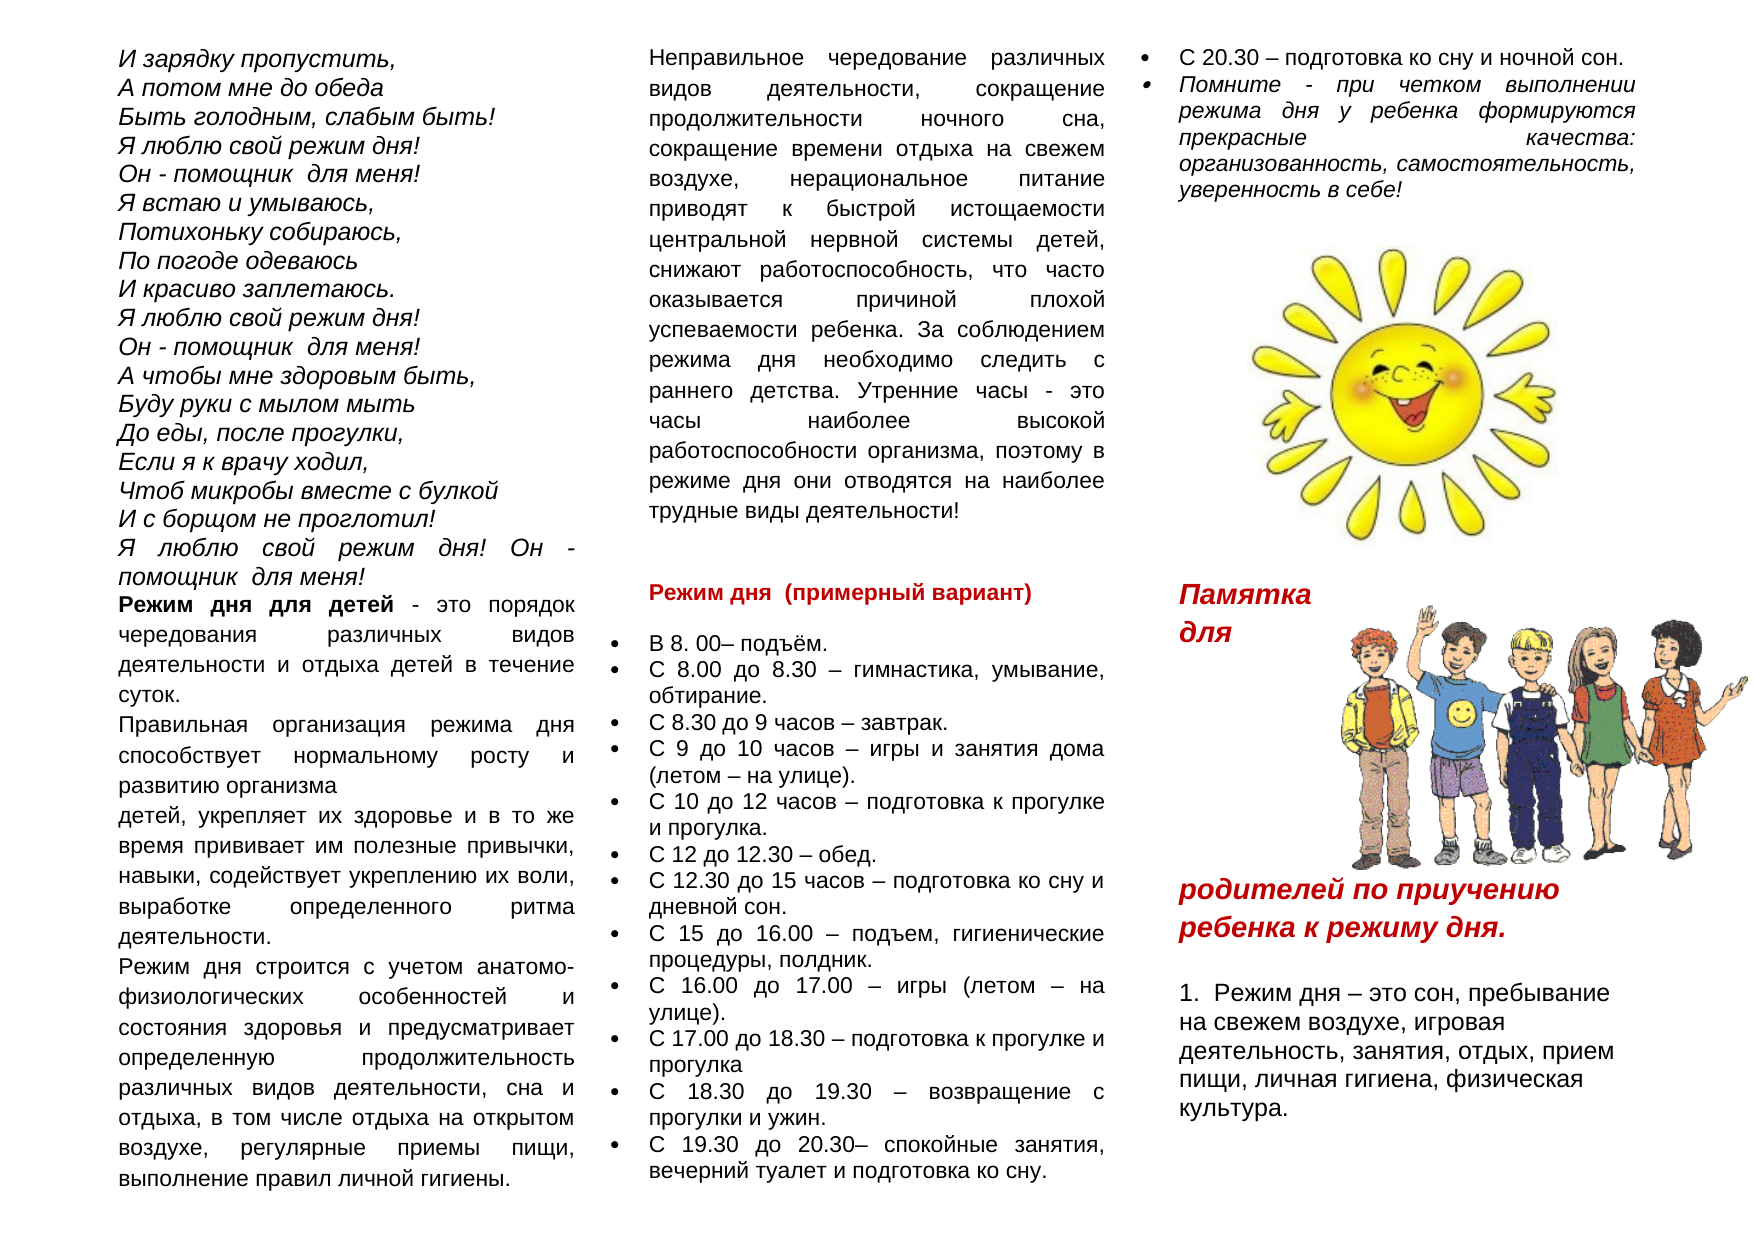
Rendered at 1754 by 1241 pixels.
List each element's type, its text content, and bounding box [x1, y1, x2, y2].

subtitle Потихоньку собираюсь, [118, 217, 575, 246]
subtitle А чтобы мне здоровым быть, [118, 361, 575, 389]
text 1. Режим дня – это сон, пребывание на свежем воздухе, игровая деятельность, занятия, отдых, прием пищи, личная гигиена, физическая культура. [1179, 978, 1636, 1122]
list С 17.00 до 18.30 – подготовка к прогулке и прогулка [612, 1025, 1105, 1078]
list С 20.30 – подготовка ко сну и ночной сон. [1142, 44, 1636, 71]
list С 8.30 до 9 часов – завтрак. [612, 709, 1105, 735]
picture [1332, 604, 1754, 872]
subtitle И зарядку пропустить, [118, 44, 575, 73]
text Режим дня (примерный вариант) [648, 579, 1105, 605]
subtitle Буду руки с мылом мыть [118, 389, 575, 418]
text Режим дня строится с учетом анатомо-физиологических особенностей и состояния здоровья и предусматривает определенную продолжительность различных видов деятельности, сна и отдыха, в том числе отдыха на открытом воздухе, регулярные приемы пищи, выполнение правил личной гигиены. [118, 953, 575, 1191]
text Неправильное чередование различных видов деятельности, сокращение продолжительности ночного сна, сокращение времени отдыха на свежем воздухе, нерациональное питание приводят к быстрой истощаемости центральной нервной системы детей, снижают работоспособность, что часто оказывается причиной плохой успеваемости ребенка. За соблюдением режима дня необходимо следить с раннего детства. Утренние часы - это часы наиболее высокой работоспособности организма, поэтому в режиме дня они отводятся на наиболее трудные виды деятельности! [648, 44, 1105, 524]
subtitle До еды, после прогулки, [118, 418, 575, 447]
subtitle Он - помощник для меня! [118, 159, 575, 188]
subtitle И красиво заплетаюсь. [118, 274, 575, 303]
list В 8. 00– подъём. [612, 630, 1105, 656]
list С 12 до 12.30 – обед. [612, 841, 1105, 867]
subtitle Если я к врачу ходил, [118, 447, 575, 476]
list С 19.30 до 20.30– спокойные занятия, вечерний туалет и подготовка ко сну. [612, 1131, 1105, 1183]
subtitle Я встаю и умываюсь, [118, 188, 575, 217]
subtitle По погоде одеваюсь [118, 246, 575, 274]
subtitle Я люблю свой режим дня! [118, 131, 575, 159]
subtitle Чтоб микробы вместе с булкой [118, 476, 575, 504]
list С 10 до 12 часов – подготовка к прогулке и прогулка. [612, 788, 1105, 841]
text Режим дня для детей - это порядок чередования различных видов деятельности и отдыха детей в течение суток. [118, 591, 575, 708]
list С 8.00 до 8.30 – гимнастика, умывание, обтирание. [612, 656, 1105, 709]
list Помните - при четком выполнении режима дня у ребенка формируются прекрасные качества: организованность, самостоятельность, уверенность в себе! [1142, 71, 1636, 202]
subtitle Я люблю свой режим дня! [118, 303, 575, 332]
subtitle И с борщом не проглотил! [118, 504, 575, 533]
text детей, укрепляет их здоровье и в то же время прививает им полезные привычки, навыки, содействует укреплению их воли, выработке определенного ритма деятельности. [118, 802, 575, 949]
list С 9 до 10 часов – игры и занятия дома (летом – на улице). [612, 735, 1105, 788]
subtitle А потом мне до обеда [118, 73, 575, 102]
list С 15 до 16.00 – подъем, гигиенические процедуры, полдник. [612, 920, 1105, 972]
subtitle Я люблю свой режим дня! Он - помощник для меня! [118, 533, 575, 591]
list С 16.00 до 17.00 – игры (летом – на улице). [612, 972, 1105, 1025]
list С 18.30 до 19.30 – возвращение с прогулки и ужин. [612, 1078, 1105, 1131]
text Памятка для родителей по приучению ребенка к режиму дня. [1179, 535, 1636, 944]
text Правильная организация режима дня способствует нормальному росту и развитию организма [118, 711, 575, 798]
picture [1246, 245, 1569, 547]
subtitle Он - помощник для меня! [118, 332, 575, 361]
subtitle Быть голодным, слабым быть! [118, 102, 575, 131]
list С 12.30 до 15 часов – подготовка ко сну и дневной сон. [612, 867, 1105, 920]
